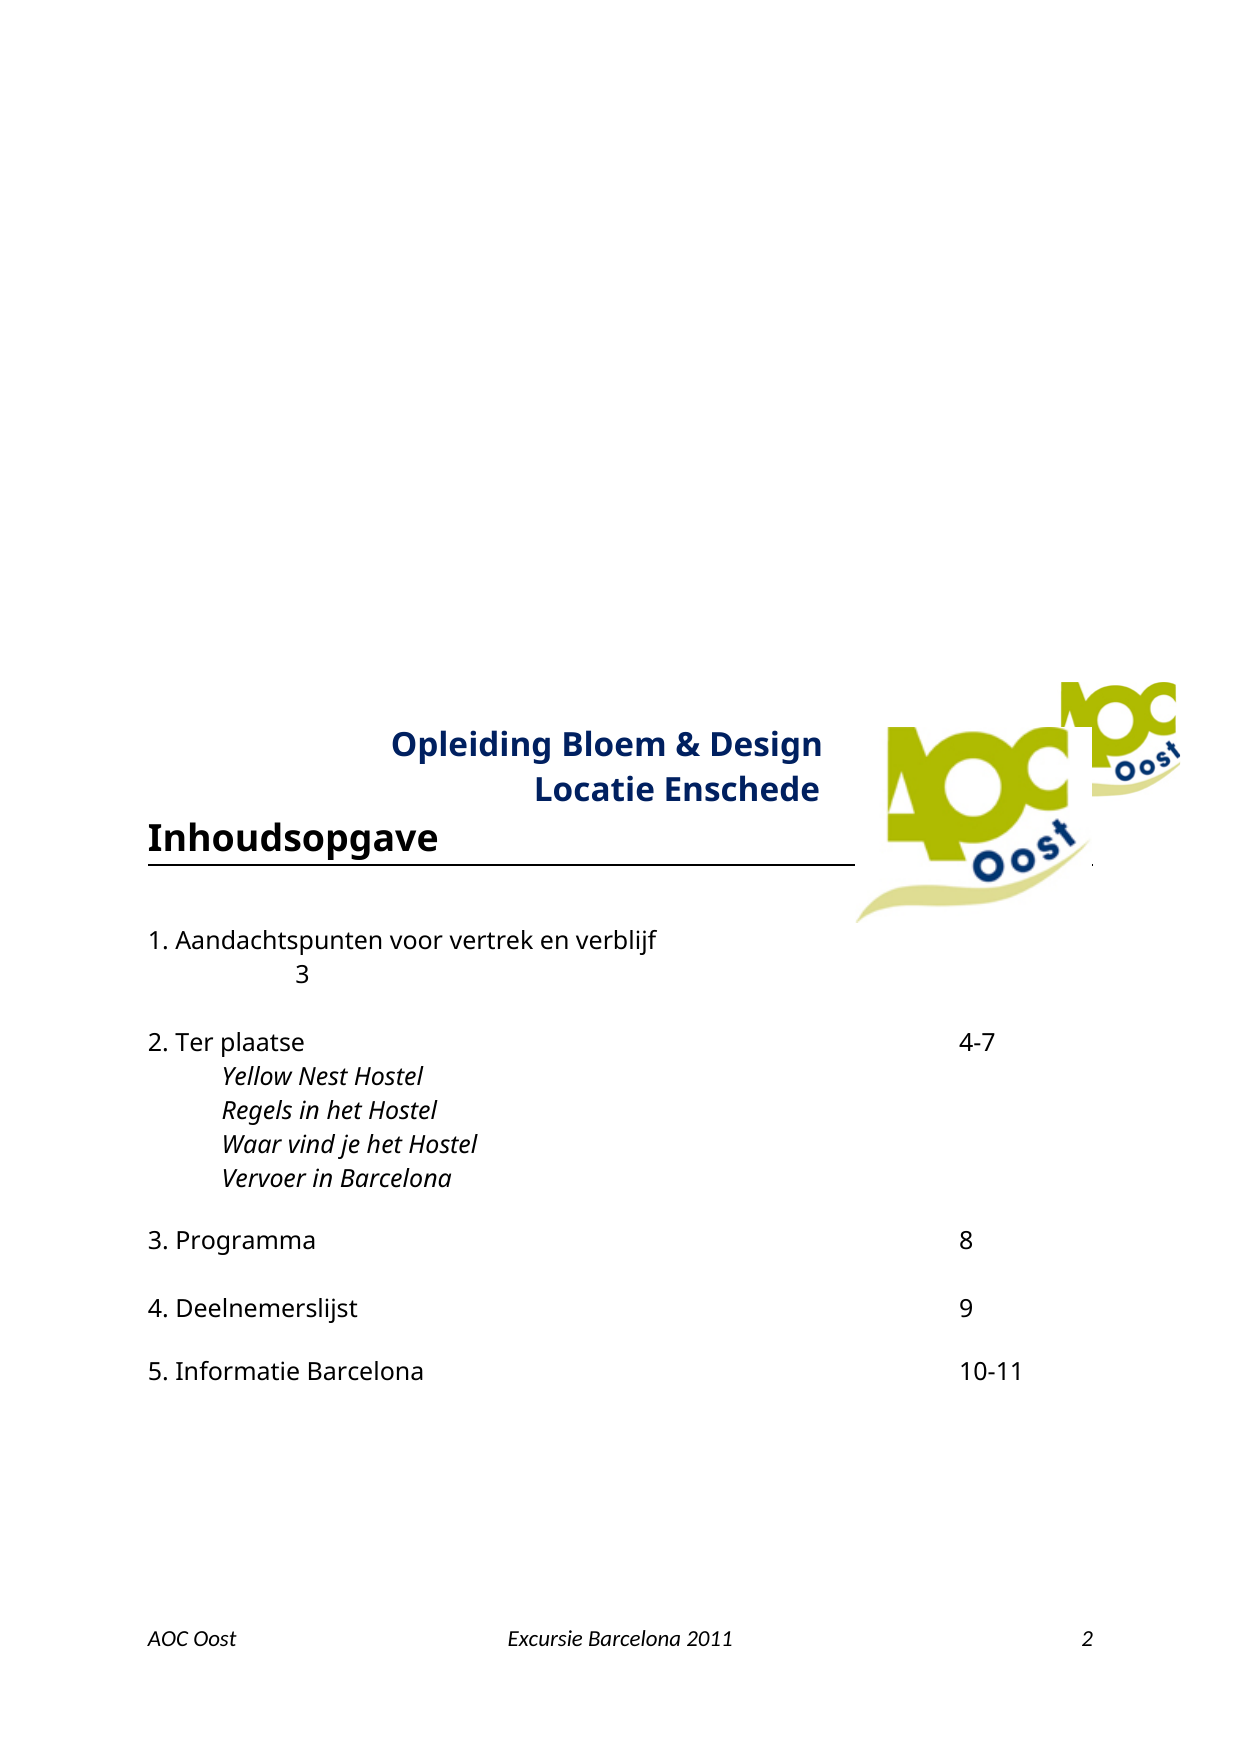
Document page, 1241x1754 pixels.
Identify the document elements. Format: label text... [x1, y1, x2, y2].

text 4. Deelnemerslijst 9 [148, 1291, 1093, 1325]
text Regels in het Hostel [148, 1093, 1093, 1127]
picture [855, 682, 1180, 923]
text Opleiding Bloem & Design [221, 721, 1056, 766]
text Inhoudsopgave [148, 811, 855, 864]
text 1. Aandachtspunten voor vertrek en verblijf 3 [148, 922, 1093, 991]
text Locatie Enschede [443, 766, 855, 811]
text Waar vind je het Hostel [148, 1127, 1093, 1161]
text 2. Ter plaatse 4-7 [148, 1024, 1093, 1059]
text Vervoer in Barcelona [148, 1161, 1093, 1195]
text Yellow Nest Hostel [148, 1059, 1093, 1093]
text 5. Informatie Barcelona 10-11 [148, 1353, 1093, 1421]
text 3. Programma 8 [148, 1223, 1093, 1257]
